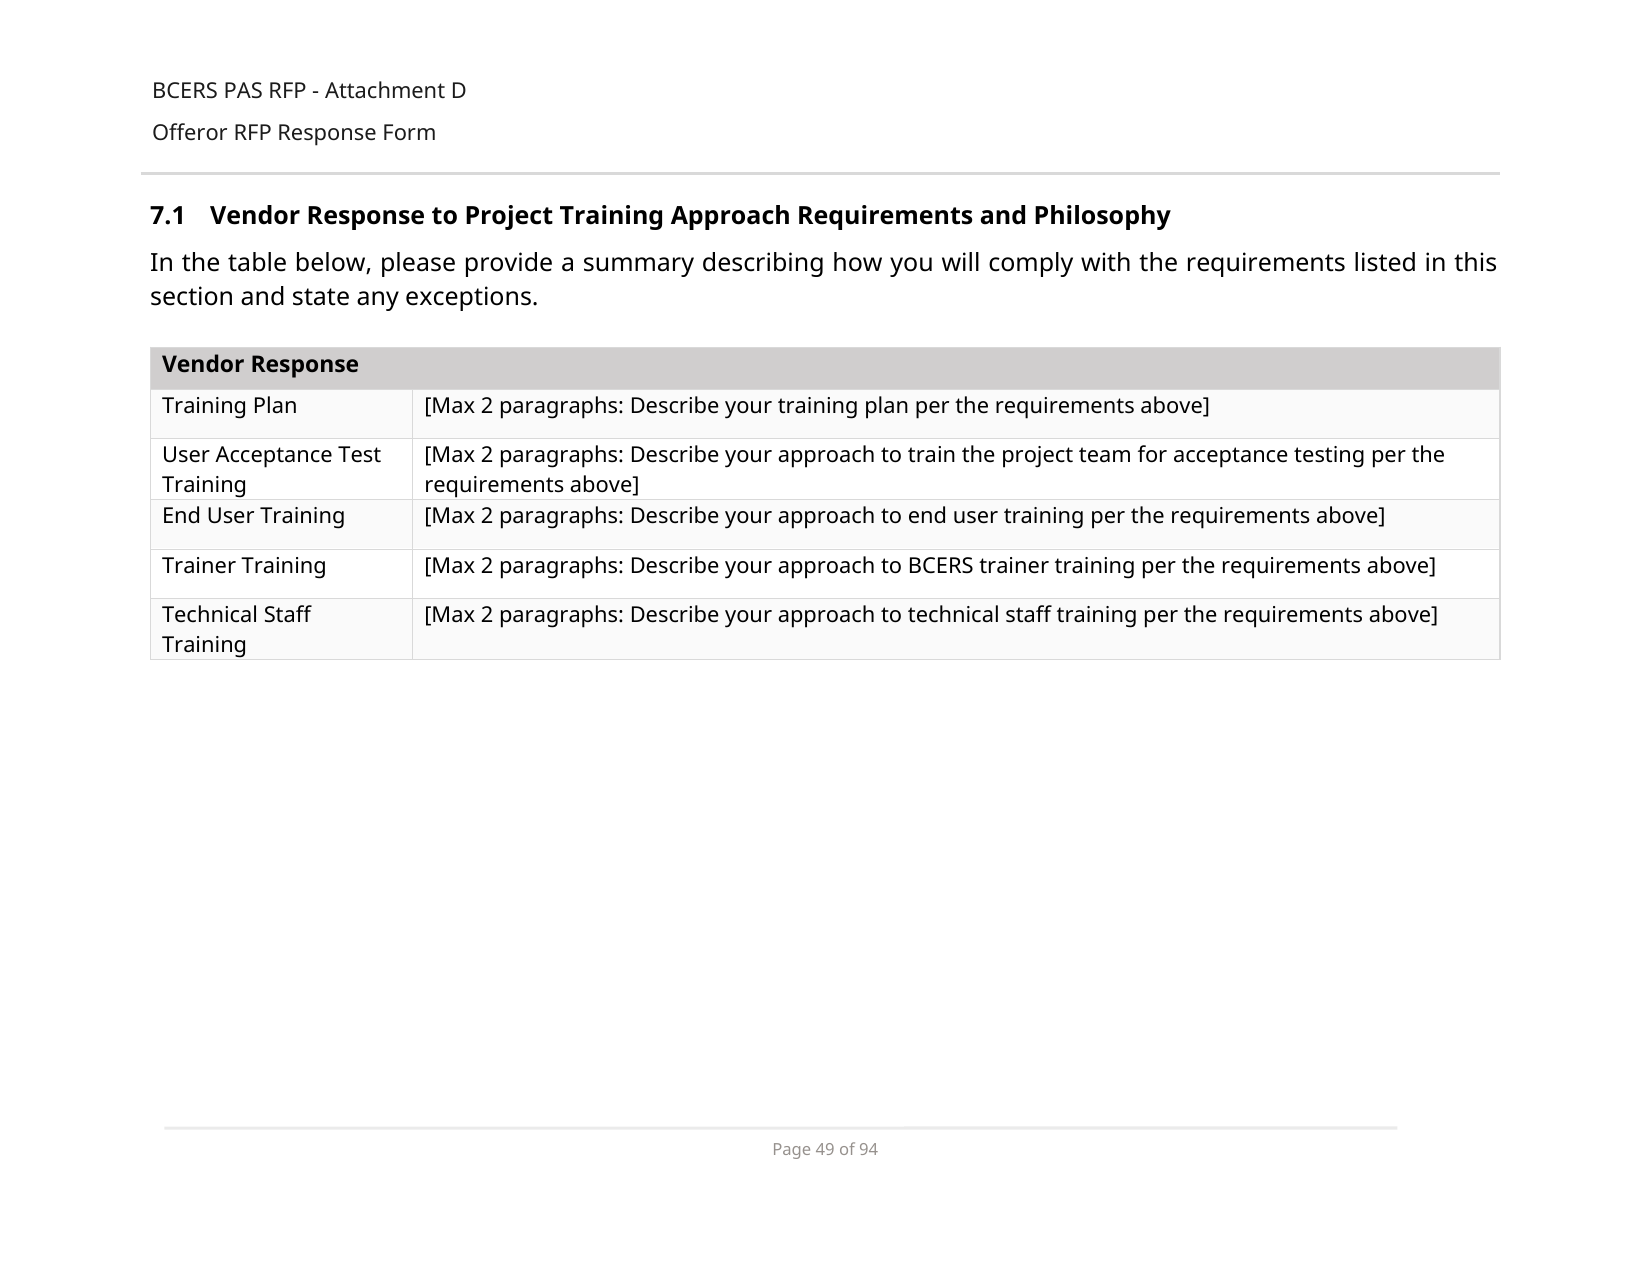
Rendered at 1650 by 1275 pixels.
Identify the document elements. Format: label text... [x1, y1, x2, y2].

table_cell [Max 2 paragraphs: Describe your training plan per the requirements above] [413, 390, 1499, 438]
table_cell Trainer Training [151, 550, 412, 598]
table_cell [Max 2 paragraphs: Describe your approach to end user training per the requirements above] [413, 500, 1499, 548]
subtitle Vendor Response to Project Training Approach Requirements and Philosophy [150, 198, 1500, 232]
table_cell End User Training [151, 500, 412, 548]
table_cell [Max 2 paragraphs: Describe your approach to train the project team for acceptance testing per the requirements above] [413, 439, 1499, 499]
table_cell [Max 2 paragraphs: Describe your approach to technical staff training per the requirements above] [413, 599, 1499, 659]
table_cell User Acceptance Test Training [151, 439, 412, 499]
table_cell Training Plan [151, 390, 412, 438]
table_header Vendor Response [151, 348, 1499, 389]
table_cell [Max 2 paragraphs: Describe your approach to BCERS trainer training per the requirements above] [413, 550, 1499, 598]
text In the table below, please provide a summary describing how you will comply with the requirements listed in this section and state any exceptions. [150, 244, 1500, 313]
table_cell Technical Staff Training [151, 599, 412, 659]
